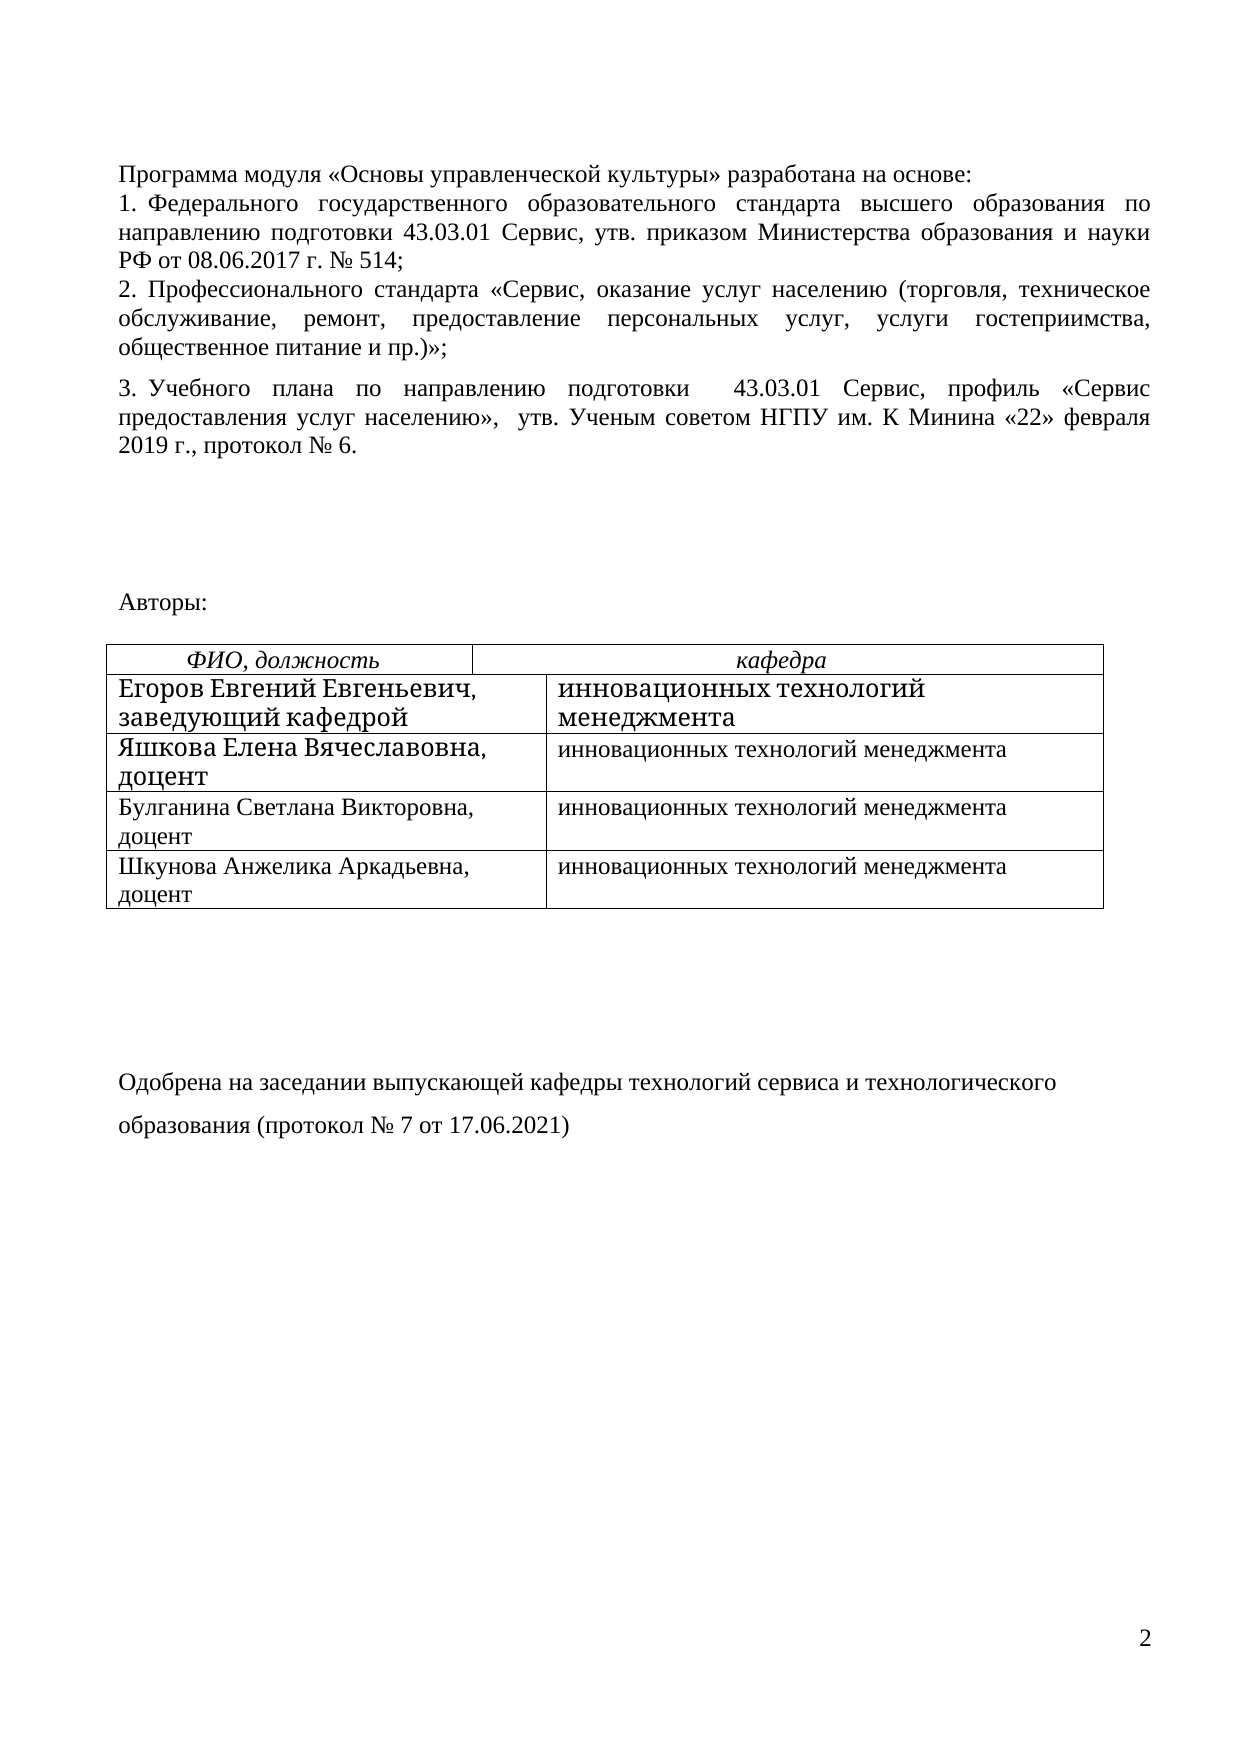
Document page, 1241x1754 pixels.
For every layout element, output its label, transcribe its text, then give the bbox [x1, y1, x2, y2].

table_cell инновационных технологий менеджмента [547, 851, 1103, 908]
table_cell Егоров Евгений Евгеньевич, заведующий кафедрой [107, 675, 546, 733]
table_cell инновационных технологий менеджмента [547, 734, 1103, 791]
text Программа модуля «Основы управленческой культуры» разработана на основе: [118, 159, 1152, 188]
table_header ФИО, должность [107, 645, 472, 674]
list Учебного плана по направлению подготовки 43.03.01 Сервис, профиль «Сервис предоставления услуг населению», утв. Ученым советом НГПУ им. К Минина «22» февраля 2019 г., протокол № 6. [118, 373, 1152, 459]
text Одобрена на заседании выпускающей кафедры технологий сервиса и технологического образования (протокол № 7 от 17.06.2021) [118, 1067, 1152, 1139]
table_cell инновационных технологий менеджмента [547, 675, 1103, 733]
table_cell Яшкова Елена Вячеславовна, доцент [107, 734, 546, 791]
table_cell Булганина Светлана Викторовна, доцент [107, 792, 546, 850]
text Авторы: [118, 587, 1152, 616]
table_cell Шкунова Анжелика Аркадьевна, доцент [107, 851, 546, 908]
list Федерального государственного образовательного стандарта высшего образования по направлению подготовки 43.03.01 Сервис, утв. приказом Министерства образования и науки РФ от 08.06.2017 г. № 514; [118, 188, 1152, 274]
table_cell инновационных технологий менеджмента [547, 792, 1103, 850]
table_header кафедра [473, 645, 1103, 674]
list Профессионального стандарта «Сервис, оказание услуг населению (торговля, техническое обслуживание, ремонт, предоставление персональных услуг, услуги гостеприимства, общественное питание и пр.)»; [118, 274, 1152, 361]
